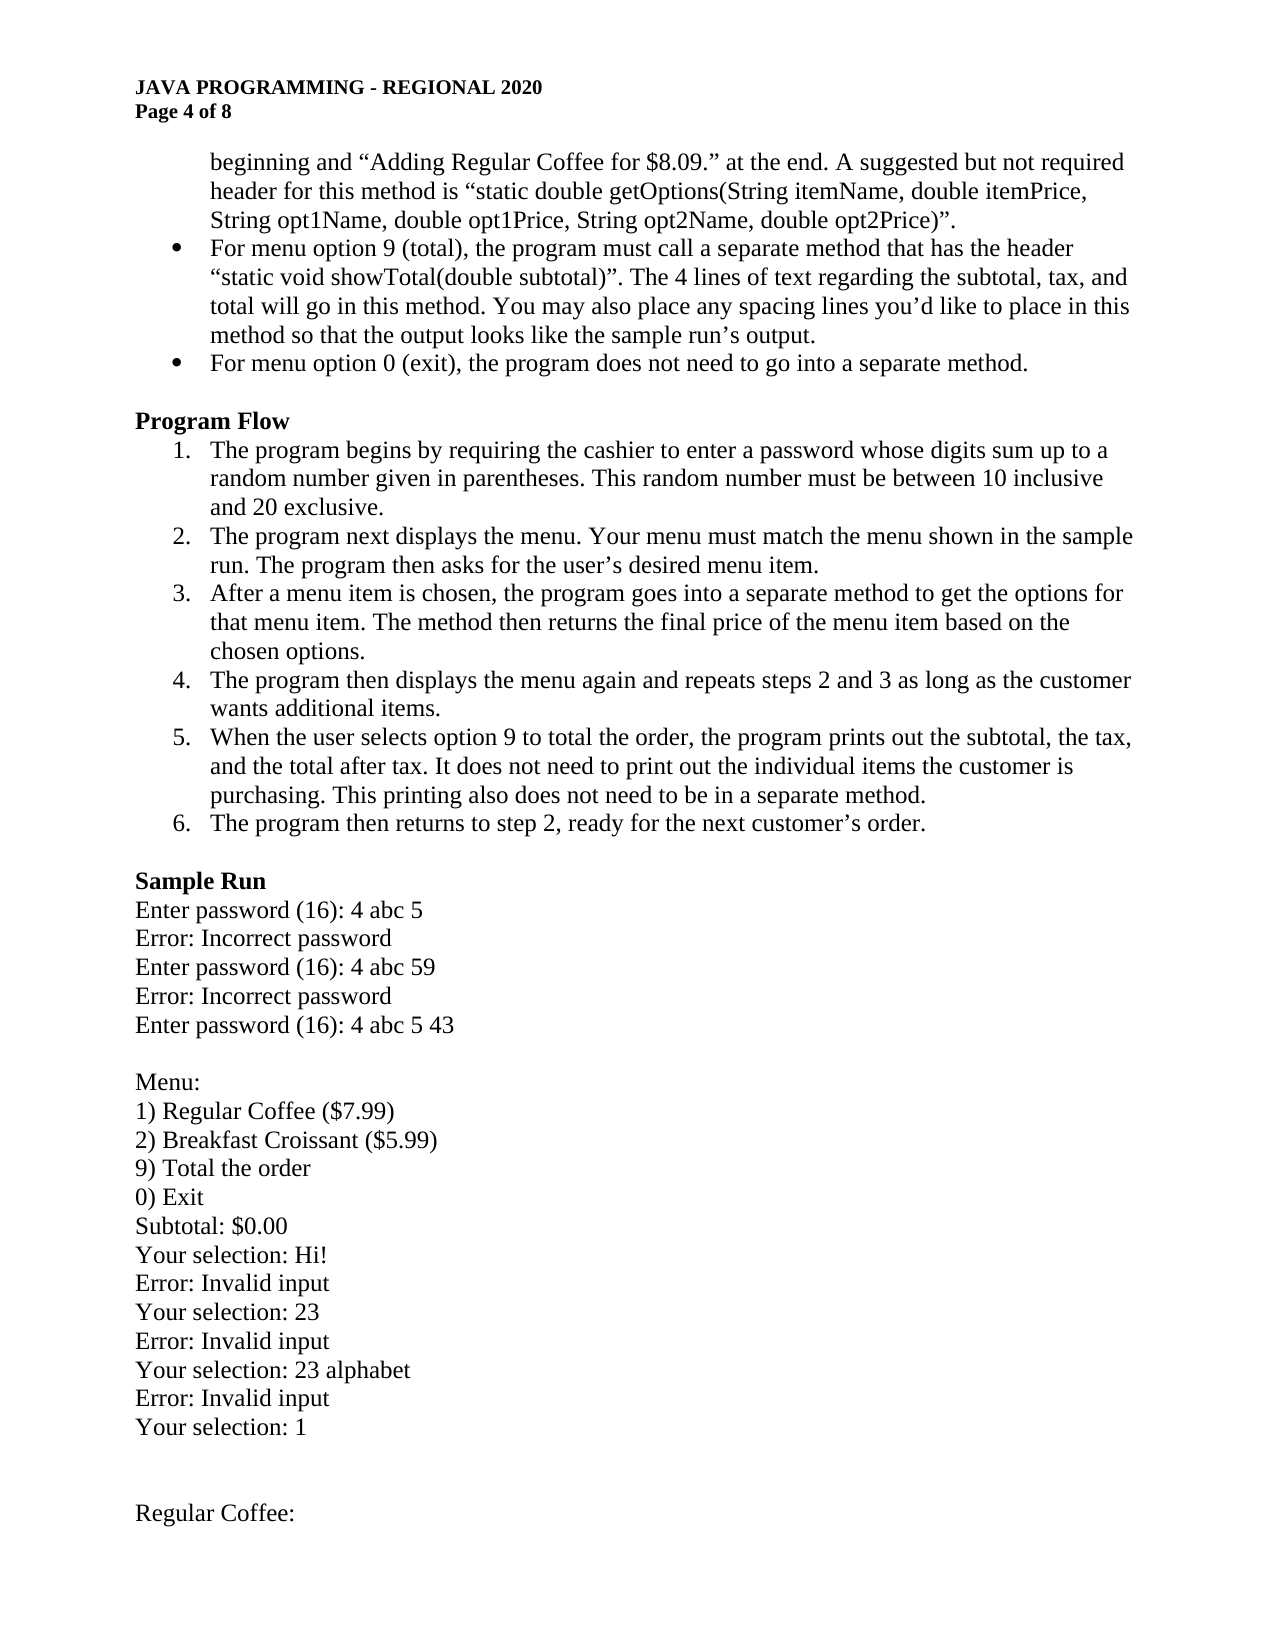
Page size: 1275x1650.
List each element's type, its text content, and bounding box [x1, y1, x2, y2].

list After a menu item is chosen, the program goes into a separate method to get the options for that menu item. The method then returns the final price of the menu item based on the chosen options. [172, 578, 1140, 665]
list For menu option 0 (exit), the program does not need to go into a separate method. [172, 348, 1140, 377]
text 2) Breakfast Croissant ($5.99) [135, 1125, 1140, 1153]
text Your selection: 23 alphabet [135, 1355, 1140, 1383]
list The program then returns to step 2, ready for the next customer’s order. [172, 808, 1140, 837]
text Error: Incorrect password [135, 923, 1140, 952]
list The program next displays the menu. Your menu must match the menu shown in the sample run. The program then asks for the user’s desired menu item. [172, 521, 1140, 578]
text Menu: [135, 1067, 1140, 1096]
text Error: Invalid input [135, 1326, 1140, 1355]
text Your selection: Hi! [135, 1240, 1140, 1268]
text Error: Incorrect password [135, 981, 1140, 1010]
text Subtotal: $0.00 [135, 1211, 1140, 1240]
text Sample Run [135, 866, 1140, 895]
text 1) Regular Coffee ($7.99) [135, 1096, 1140, 1125]
text Your selection: 23 [135, 1297, 1140, 1326]
list For menu option 9 (total), the program must call a separate method that has the header “static void showTotal(double subtotal)”. The 4 lines of text regarding the subtotal, tax, and total will go in this method. You may also place any spacing lines you’d like to place in this method so that the output looks like the sample run’s output. [172, 233, 1140, 348]
text Enter password (16): 4 abc 59 [135, 952, 1140, 981]
list The program begins by requiring the cashier to enter a password whose digits sum up to a random number given in parentheses. This random number must be between 10 inclusive and 20 exclusive. [172, 435, 1140, 521]
text 9) Total the order [135, 1153, 1140, 1182]
text Error: Invalid input [135, 1268, 1140, 1297]
text Enter password (16): 4 abc 5 [135, 895, 1140, 923]
text Program Flow [135, 406, 1140, 435]
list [172, 147, 1140, 233]
text Regular Coffee: [135, 1498, 1140, 1527]
text 0) Exit [135, 1182, 1140, 1211]
text Error: Invalid input [135, 1383, 1140, 1412]
list The program then displays the menu again and repeats steps 2 and 3 as long as the customer wants additional items. [172, 665, 1140, 722]
text Your selection: 1 [135, 1412, 1140, 1441]
text Enter password (16): 4 abc 5 43 [135, 1010, 1140, 1038]
list When the user selects option 9 to total the order, the program prints out the subtotal, the tax, and the total after tax. It does not need to print out the individual items the customer is purchasing. This printing also does not need to be in a separate method. [172, 722, 1140, 808]
